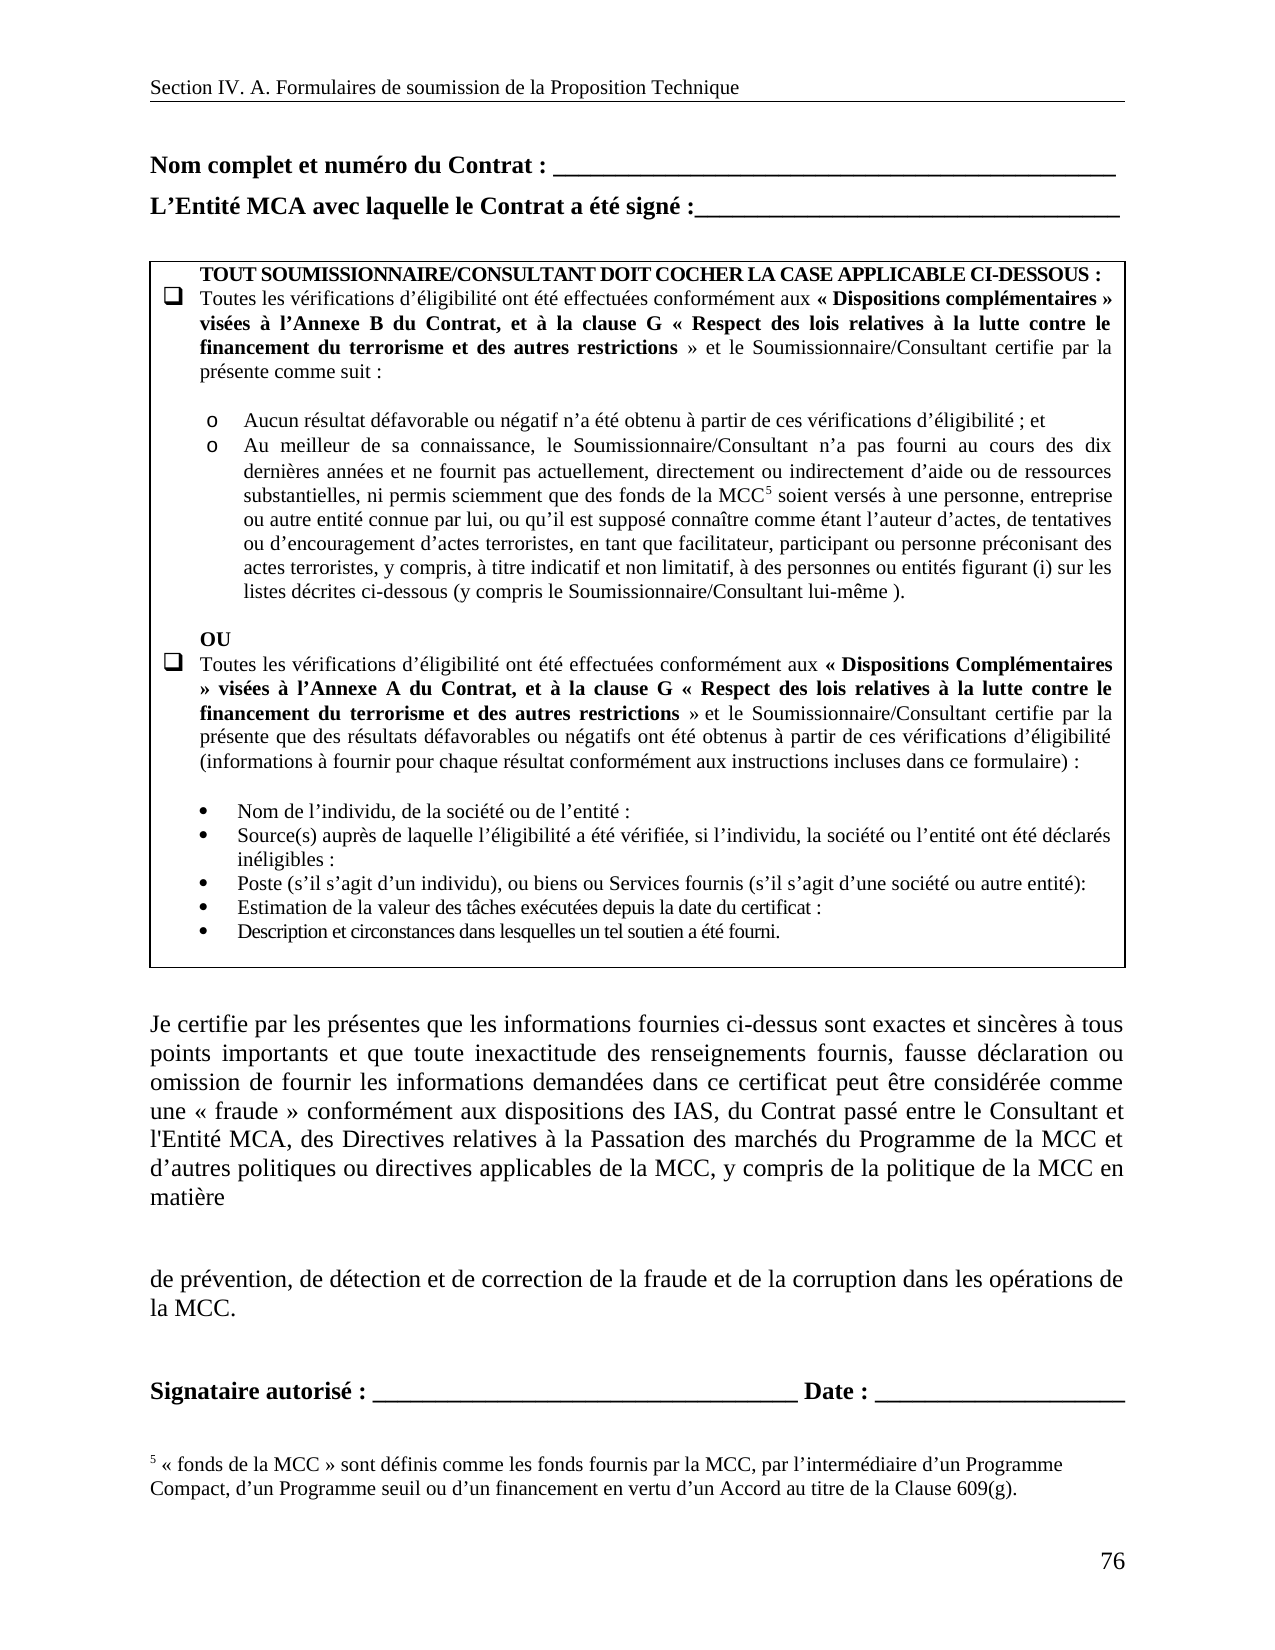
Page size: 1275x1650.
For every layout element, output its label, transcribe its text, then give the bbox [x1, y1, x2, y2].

text L’Entité MCA avec laquelle le Contrat a été signé :__________________________________ [150, 191, 1125, 220]
table_header TOUT SOUMISSIONNAIRE/CONSULTANT DOIT COCHER LA CASE APPLICABLE CI-DESSOUS : Toutes les vérifications d’éligibilité ont été effectuées conformément aux « Dispositions complémentaires » visées à l’Annexe B du Contrat, et à la clause G « Respect des lois relatives à la lutte contre le financement du terrorisme et des autres restrictions » et le Soumissionnaire/Consultant certifie par la présente comme suit : Aucun résultat défavorable ou négatif n’a été obtenu à partir de ces vérifications d’éligibilité ; et Au meilleur de sa connaissance, le Soumissionnaire/Consultant n’a pas fourni au cours des dix dernières années et ne fournit pas actuellement, directement ou indirectement d’aide ou de ressources substantielles, ni permis sciemment que des fonds de la MCC soient versés à une personne, entreprise ou autre entité connue par lui, ou qu’il est supposé connaître comme étant l’auteur d’actes, de tentatives ou d’encouragement d’actes terroristes, en tant que facilitateur, participant ou personne préconisant des actes terroristes, y compris, à titre indicatif et non limitatif, à des personnes ou entités figurant (i) sur les listes décrites ci-dessous (y compris le Soumissionnaire/Consultant lui-même ). OU Toutes les vérifications d’éligibilité ont été effectuées conformément aux « Dispositions Complémentaires » visées à l’Annexe A du Contrat, et à la clause G « Respect des lois relatives à la lutte contre le financement du terrorisme et des autres restrictions » et le Soumissionnaire/Consultant certifie par la présente que des résultats défavorables ou négatifs ont été obtenus à partir de ces vérifications d’éligibilité (informations à fournir pour chaque résultat conformément aux instructions incluses dans ce formulaire) : Nom de l’individu, de la société ou de l’entité : Source(s) auprès de laquelle l’éligibilité a été vérifiée, si l’individu, la société ou l’entité ont été déclarés inéligibles : Poste (s’il s’agit d’un individu), ou biens ou Services fournis (s’il s’agit d’une société ou autre entité): Estimation de la valeur des tâches exécutées depuis la date du certificat : Description et circonstances dans lesquelles un tel soutien a été fourni. [151, 262, 1124, 967]
text Nom complet et numéro du Contrat : _____________________________________________ [150, 150, 1125, 179]
text de prévention, de détection et de correction de la fraude et de la corruption dans les opérations de la MCC. [150, 1264, 1125, 1322]
text Signataire autorisé : __________________________________ Date : ____________________ [150, 1376, 1125, 1404]
text Je certifie par les présentes que les informations fournies ci-dessus sont exactes et sincères à tous points importants et que toute inexactitude des renseignements fournis, fausse déclaration ou omission de fournir les informations demandées dans ce certificat peut être considérée comme une « fraude » conformément aux dispositions des IAS, du Contrat passé entre le Consultant et l'Entité MCA, des Directives relatives à la Passation des marchés du Programme de la MCC et d’autres politiques ou directives applicables de la MCC, y compris de la politique de la MCC en matière [150, 1009, 1125, 1211]
